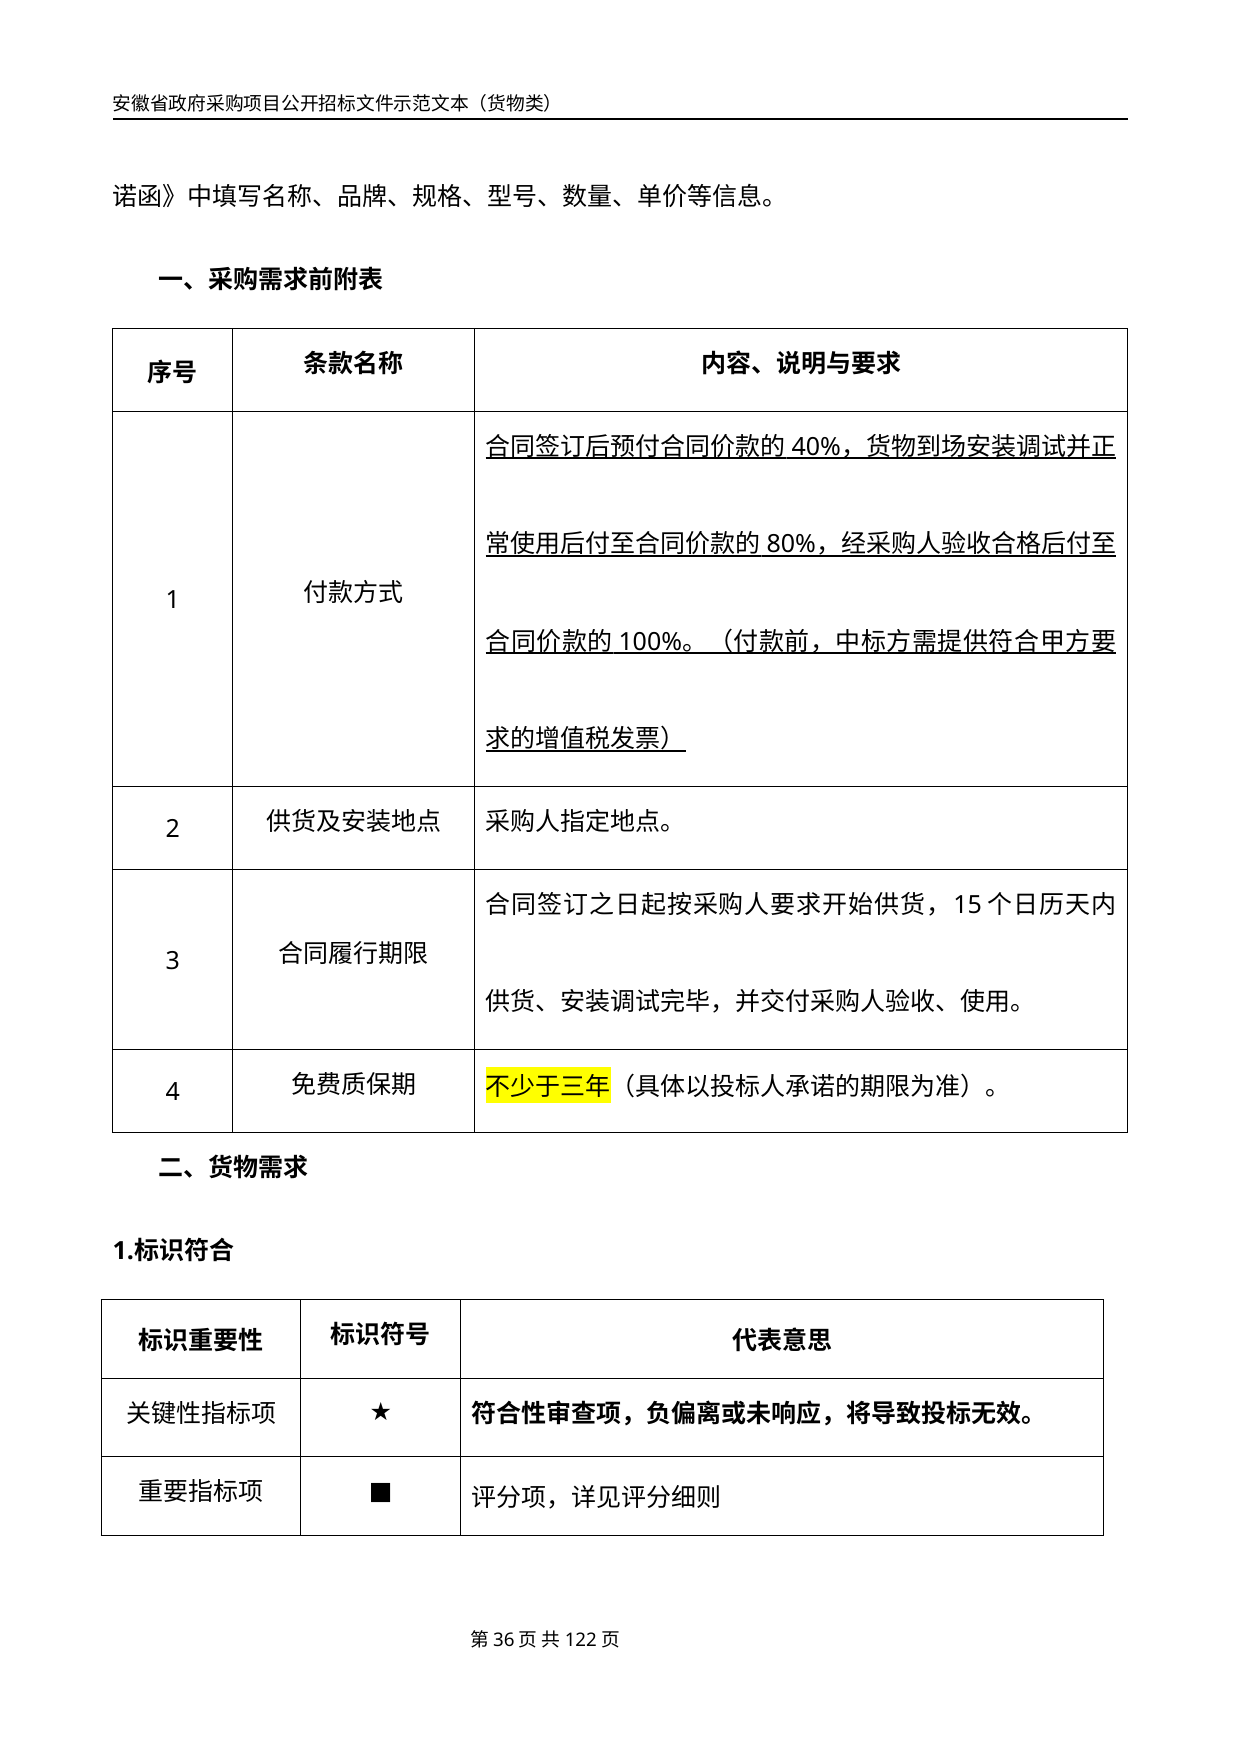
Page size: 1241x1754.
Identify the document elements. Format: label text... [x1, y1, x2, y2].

table_cell 不少于三年（具体以投标人承诺的期限为准）。 [475, 1050, 1127, 1132]
table_header 条款名称 [233, 329, 474, 411]
table_cell 采购人指定地点。 [475, 787, 1127, 869]
table_cell 关键性指标项 [102, 1379, 300, 1456]
table_header 标识重要性 [102, 1300, 300, 1378]
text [112, 162, 1128, 227]
table_cell ■ [301, 1457, 460, 1535]
table_cell 3 [113, 870, 232, 1049]
table_cell 评分项，详见评分细则 [461, 1457, 1103, 1535]
table_cell 合同签订后预付合同价款的40%，货物到场安装调试并正常使用后付至合同价款的80%，经采购人验收合格后付至合同价款的100%。（付款前，中标方需提供符合甲方要求的增值税发票） [475, 412, 1127, 786]
table_header 标识符号 [301, 1300, 460, 1378]
table_header 代表意思 [461, 1300, 1103, 1378]
table_cell 重要指标项 [102, 1457, 300, 1535]
list 1.标识符合 [112, 1216, 1128, 1281]
table_cell 免费质保期 [233, 1050, 474, 1132]
table_cell 1 [113, 412, 232, 786]
table_cell ★ [301, 1379, 460, 1456]
table_cell 供货及安装地点 [233, 787, 474, 869]
table_cell 2 [113, 787, 232, 869]
table_cell 符合性审查项，负偏离或未响应，将导致投标无效。 [461, 1379, 1103, 1456]
table_cell 合同履行期限 [233, 870, 474, 1049]
table_header 内容、说明与要求 [475, 329, 1127, 411]
table_cell 付款方式 [233, 412, 474, 786]
table_cell 合同签订之日起按采购人要求开始供货，15个日历天内供货、安装调试完毕，并交付采购人验收、使用。 [475, 870, 1127, 1049]
list 货物需求 [112, 1133, 1128, 1198]
table_header 序号 [113, 329, 232, 411]
text 一、采购需求前附表 [112, 245, 1128, 310]
table_cell 4 [113, 1050, 232, 1132]
